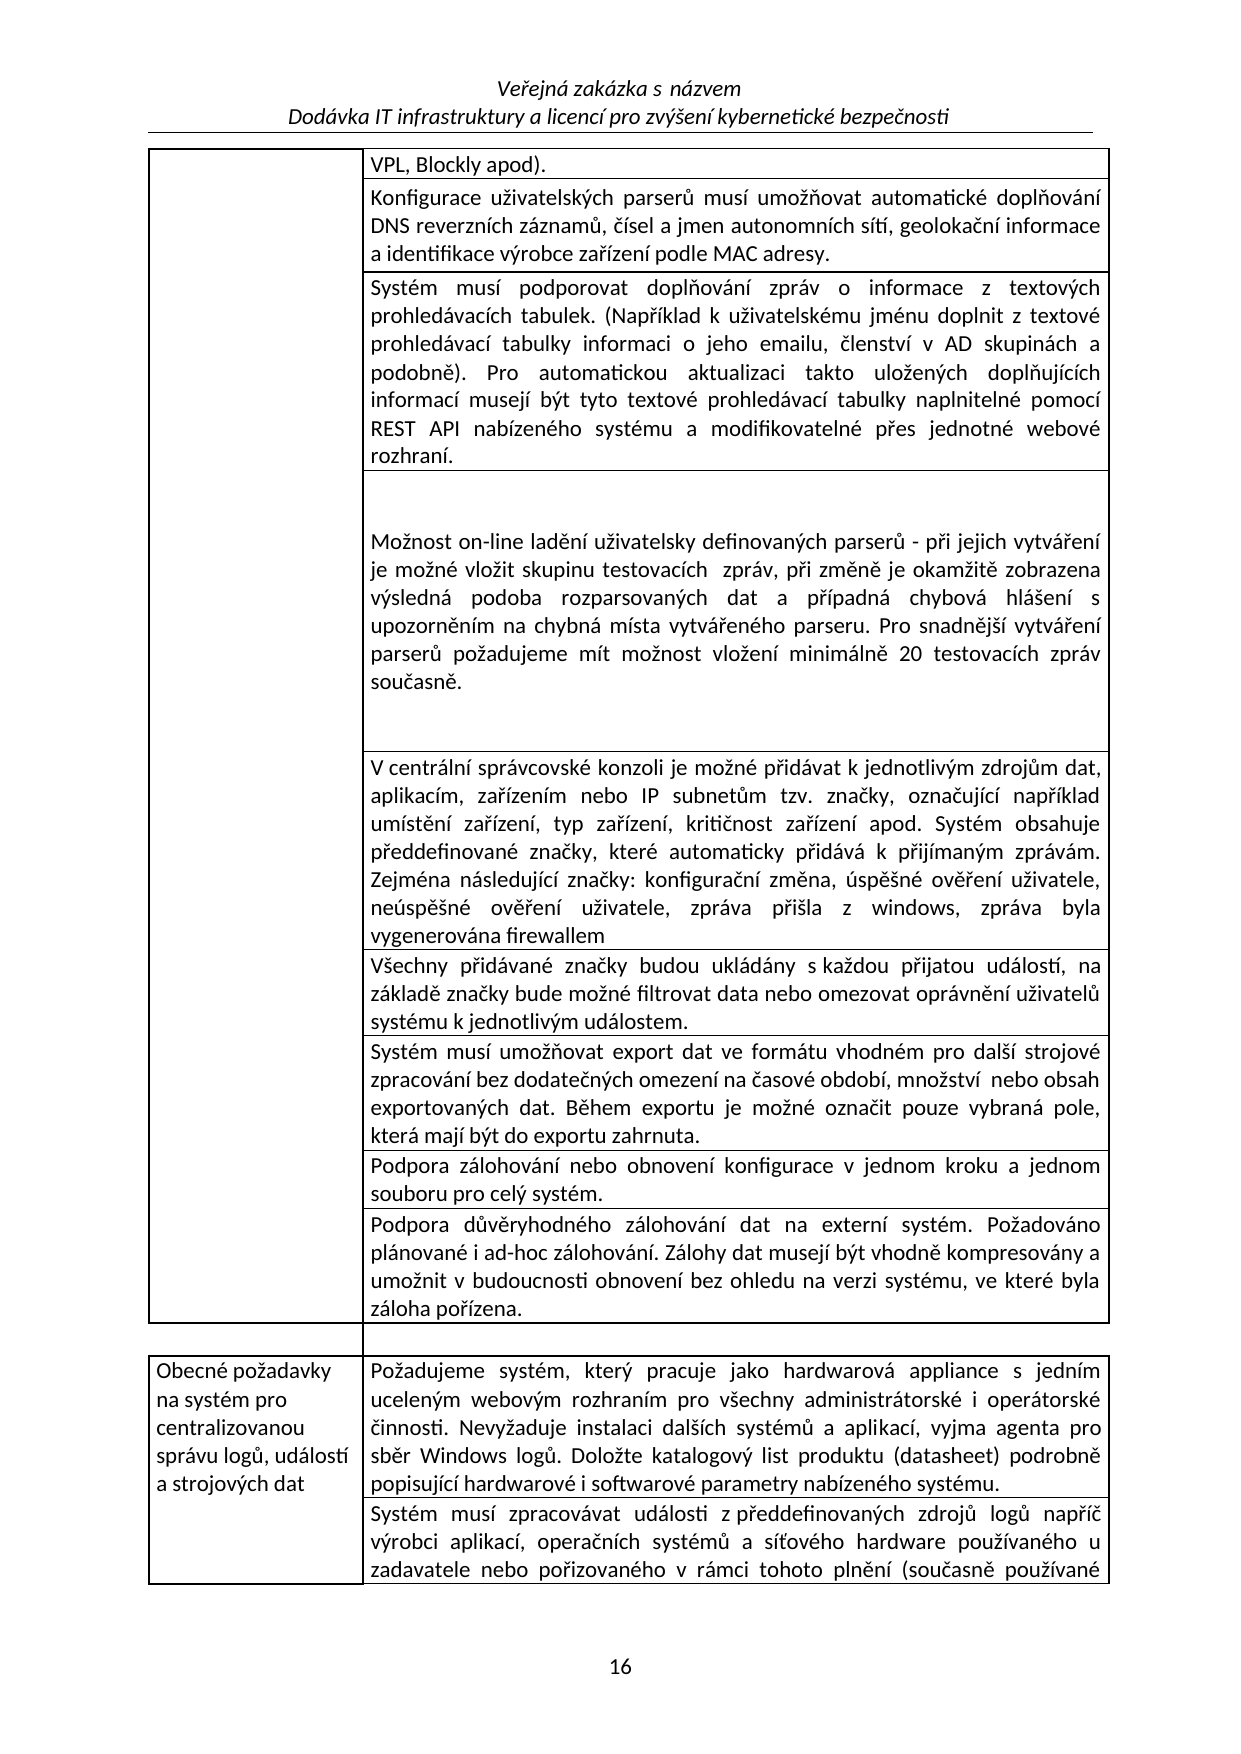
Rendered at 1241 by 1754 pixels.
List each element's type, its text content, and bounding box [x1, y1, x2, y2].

table_cell Možnost on-line ladění uživatelsky definovaných parserů - při jejich vytváření je možné vložit skupinu testovacích zpráv, při změně je okamžitě zobrazena výsledná podoba rozparsovaných dat a případná chybová hlášení s upozorněním na chybná místa vytvářeného parseru. Pro snadnější vytváření parserů požadujeme mít možnost vložení minimálně 20 testovacích zpráv současně. [364, 471, 1108, 751]
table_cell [364, 1498, 1108, 1583]
table_cell V centrální správcovské konzoli je možné přidávat k jednotlivým zdrojům dat, aplikacím, zařízením nebo IP subnetům tzv. značky, označující například umístění zařízení, typ zařízení, kritičnost zařízení apod. Systém obsahuje předdefinované značky, které automaticky přidává k přijímaným zprávám. Zejména následující značky: konfigurační změna, úspěšné ověření uživatele, neúspěšné ověření uživatele, zpráva přišla z windows, zpráva byla vygenerována firewallem [364, 752, 1108, 949]
table_cell Všechny přidávané značky budou ukládány s každou přijatou událostí, na základě značky bude možné filtrovat data nebo omezovat oprávnění uživatelů systému k jednotlivým událostem. [364, 950, 1108, 1035]
table_cell Systém musí podporovat doplňování zpráv o informace z textových prohledávacích tabulek. (Například k uživatelskému jménu doplnit z textové prohledávací tabulky informaci o jeho emailu, členství v AD skupinách a podobně). Pro automatickou aktualizaci takto uložených doplňujících informací musejí být tyto textové prohledávací tabulky naplnitelné pomocí REST API nabízeného systému a modifikovatelné přes jednotné webové rozhraní. [364, 273, 1108, 470]
table_cell [364, 1324, 1109, 1354]
table_cell Systém musí umožňovat export dat ve formátu vhodném pro další strojové zpracování bez dodatečných omezení na časové období, množství nebo obsah exportovaných dat. Během exportu je možné označit pouze vybraná pole, která mají být do exportu zahrnuta. [364, 1036, 1108, 1149]
table_cell Požadujeme systém, který pracuje jako hardwarová appliance s jedním uceleným webovým rozhraním pro všechny administrátorské i operátorské činnosti. Nevyžaduje instalaci dalších systémů a aplikací, vyjma agenta pro sběr Windows logů. Doložte katalogový list produktu (datasheet) podrobně popisující hardwarové i softwarové parametry nabízeného systému. [364, 1357, 1108, 1497]
table_cell [149, 1324, 362, 1354]
table_cell Konfigurace uživatelských parserů musí umožňovat automatické doplňování DNS reverzních záznamů, čísel a jmen autonomních sítí, geolokační informace a identifikace výrobce zařízení podle MAC adresy. [364, 179, 1108, 271]
table_cell Podpora zálohování nebo obnovení konfigurace v jednom kroku a jednom souboru pro celý systém. [364, 1151, 1108, 1208]
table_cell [364, 149, 1108, 178]
table_cell Podpora důvěryhodného zálohování dat na externí systém. Požadováno plánované i ad-hoc zálohování. Zálohy dat musejí být vhodně kompresovány a umožnit v budoucnosti obnovení bez ohledu na verzi systému, ve které byla záloha pořízena. [364, 1209, 1108, 1322]
table_cell Obecné požadavky na systém pro centralizovanou správu logů, událostí a strojových dat [150, 1357, 362, 1583]
